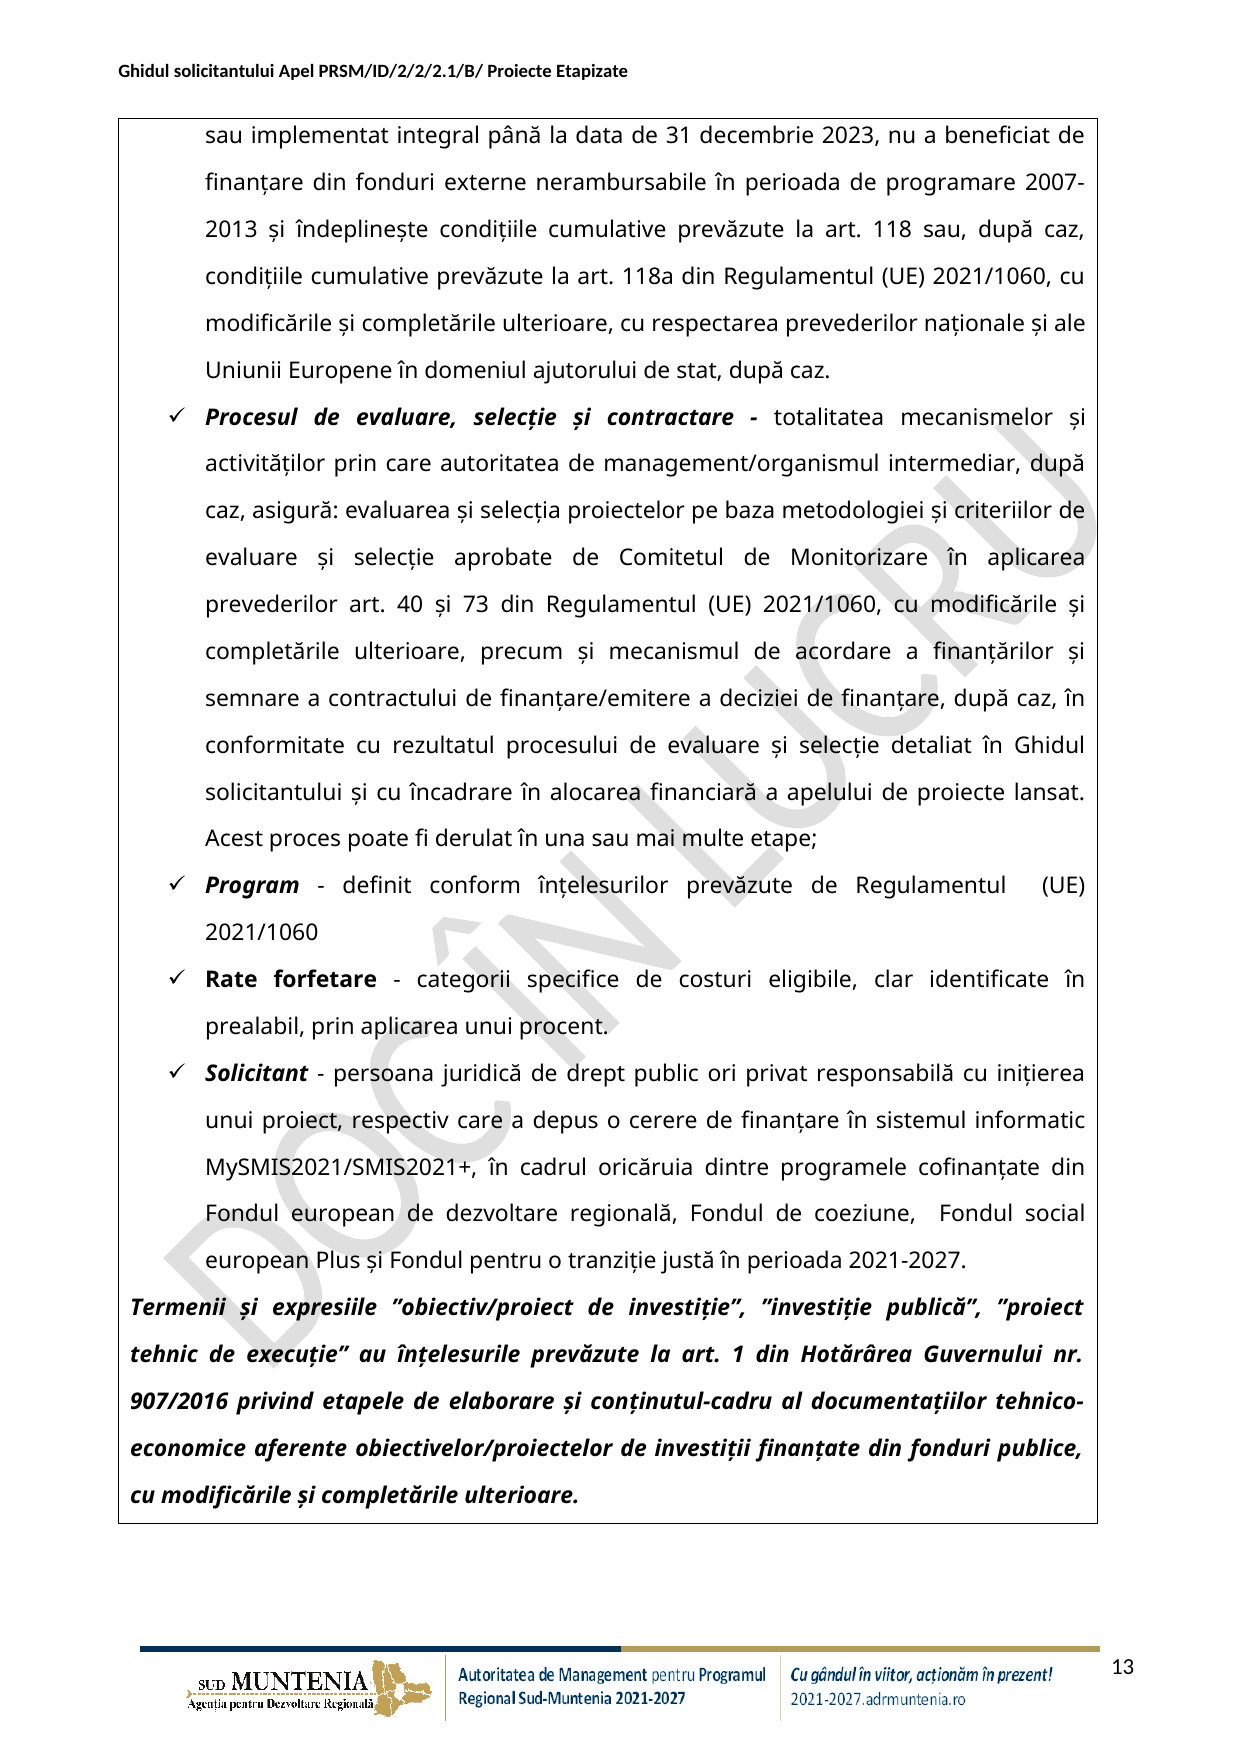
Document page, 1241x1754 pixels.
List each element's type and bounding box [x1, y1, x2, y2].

table_header [119, 119, 1097, 1523]
picture [140, 1646, 1100, 1721]
